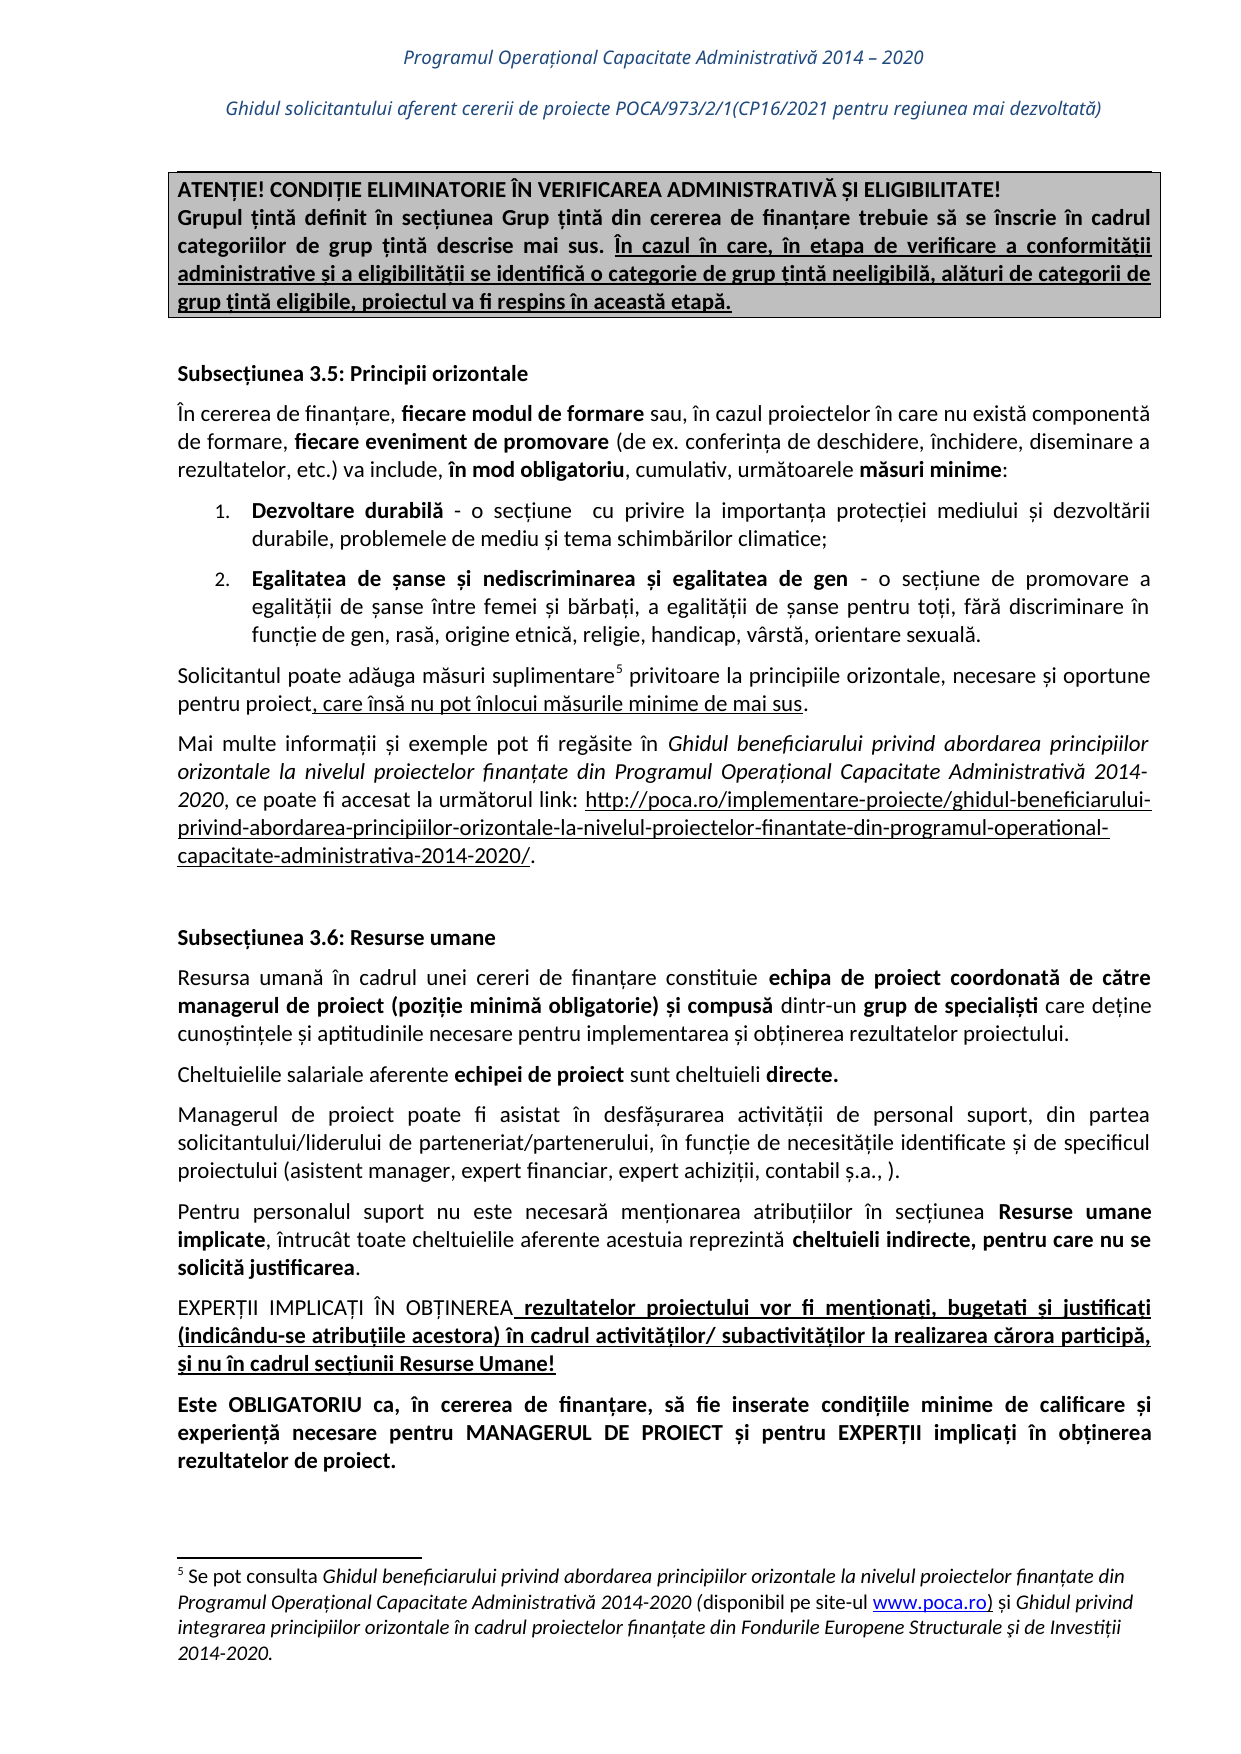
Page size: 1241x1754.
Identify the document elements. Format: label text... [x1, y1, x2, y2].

text Mai multe informații și exemple pot fi regăsite în Ghidul beneficiarului privind abordarea principiilor orizontale la nivelul proiectelor finanțate din Programul Operațional Capacitate Administrativă 2014-2020, ce poate fi accesat la următorul link: http://poca.ro/implementare-proiecte/ghidul-beneficiarului-privind-abordarea-principiilor-orizontale-la-nivelul-proiectelor-finantate-din-programul-operational-capacitate-administrativa-2014-2020/. [177, 729, 1152, 869]
text ATENŢIE! CONDIȚIE ELIMINATORIE ÎN VERIFICAREA ADMINISTRATIVĂ ȘI ELIGIBILITATE! [169, 173, 1160, 200]
subtitle Subsecțiunea 3.5: Principii orizontale [177, 359, 1152, 387]
subtitle Subsecțiunea 3.6: Resurse umane [177, 923, 1152, 951]
text Solicitantul poate adăuga măsuri suplimentare privitoare la principiile orizontale, necesare și oportune pentru proiect, care însă nu pot înlocui măsurile minime de mai sus. [177, 661, 1152, 717]
text Grupul ţintă definit în secțiunea Grup țintă din cererea de finanțare trebuie să se înscrie în cadrul categoriilor de grup țintă descrise mai sus. În cazul în care, în etapa de verificare a conformităţii administrative şi a eligibilităţii se identifică o categorie de grup țintă neeligibilă, alături de categorii de grup țintă eligibile, proiectul va fi respins în această etapă. [169, 200, 1160, 317]
text Managerul de proiect poate fi asistat în desfășurarea activității de personal suport, din partea solicitantului/liderului de parteneriat/partenerului, în funcție de necesitățile identificate și de specificul proiectului (asistent manager, expert financiar, expert achiziții, contabil ș.a., ). [177, 1100, 1152, 1184]
list Egalitatea de șanse și nediscriminarea și egalitatea de gen - o secțiune de promovare a egalității de șanse între femei și bărbați, a egalității de șanse pentru toți, fără discriminare în funcție de gen, rasă, origine etnică, religie, handicap, vârstă, orientare sexuală. [214, 564, 1152, 648]
list Dezvoltare durabilă - o secțiune cu privire la importanța protecției mediului și dezvoltării durabile, problemele de mediu și tema schimbărilor climatice; [214, 496, 1152, 552]
list Este OBLIGATORIU ca, în cererea de finanțare, să fie inserate condițiile minime de calificare și experiență necesare pentru MANAGERUL DE PROIECT și pentru EXPERȚII implicați în obținerea rezultatelor de proiect. [177, 1390, 1152, 1474]
text Pentru personalul suport nu este necesară menționarea atribuțiilor în secțiunea Resurse umane implicate, întrucât toate cheltuielile aferente acestuia reprezintă cheltuieli indirecte, pentru care nu se solicită justificarea. [177, 1197, 1152, 1281]
text Cheltuielile salariale aferente echipei de proiect sunt cheltuieli directe. [177, 1060, 1152, 1088]
text Resursa umană în cadrul unei cereri de finanțare constituie echipa de proiect coordonată de către managerul de proiect (poziție minimă obligatorie) și compusă dintr-un grup de specialişti care deţine cunoştinţele şi aptitudinile necesare pentru implementarea și obținerea rezultatelor proiectului. [177, 963, 1152, 1047]
text În cererea de finanțare, fiecare modul de formare sau, în cazul proiectelor în care nu există componentă de formare, fiecare eveniment de promovare (de ex. conferința de deschidere, închidere, diseminare a rezultatelor, etc.) va include, în mod obligatoriu, cumulativ, următoarele măsuri minime: [177, 399, 1152, 483]
text EXPERȚII IMPLICAȚI ÎN OBȚINEREA rezultatelor proiectului vor fi menționați, bugetati și justificați (indicându-se atribuțiile acestora) în cadrul activităților/ subactivităților la realizarea cărora participă, și nu în cadrul secțiunii Resurse Umane! [177, 1293, 1152, 1377]
